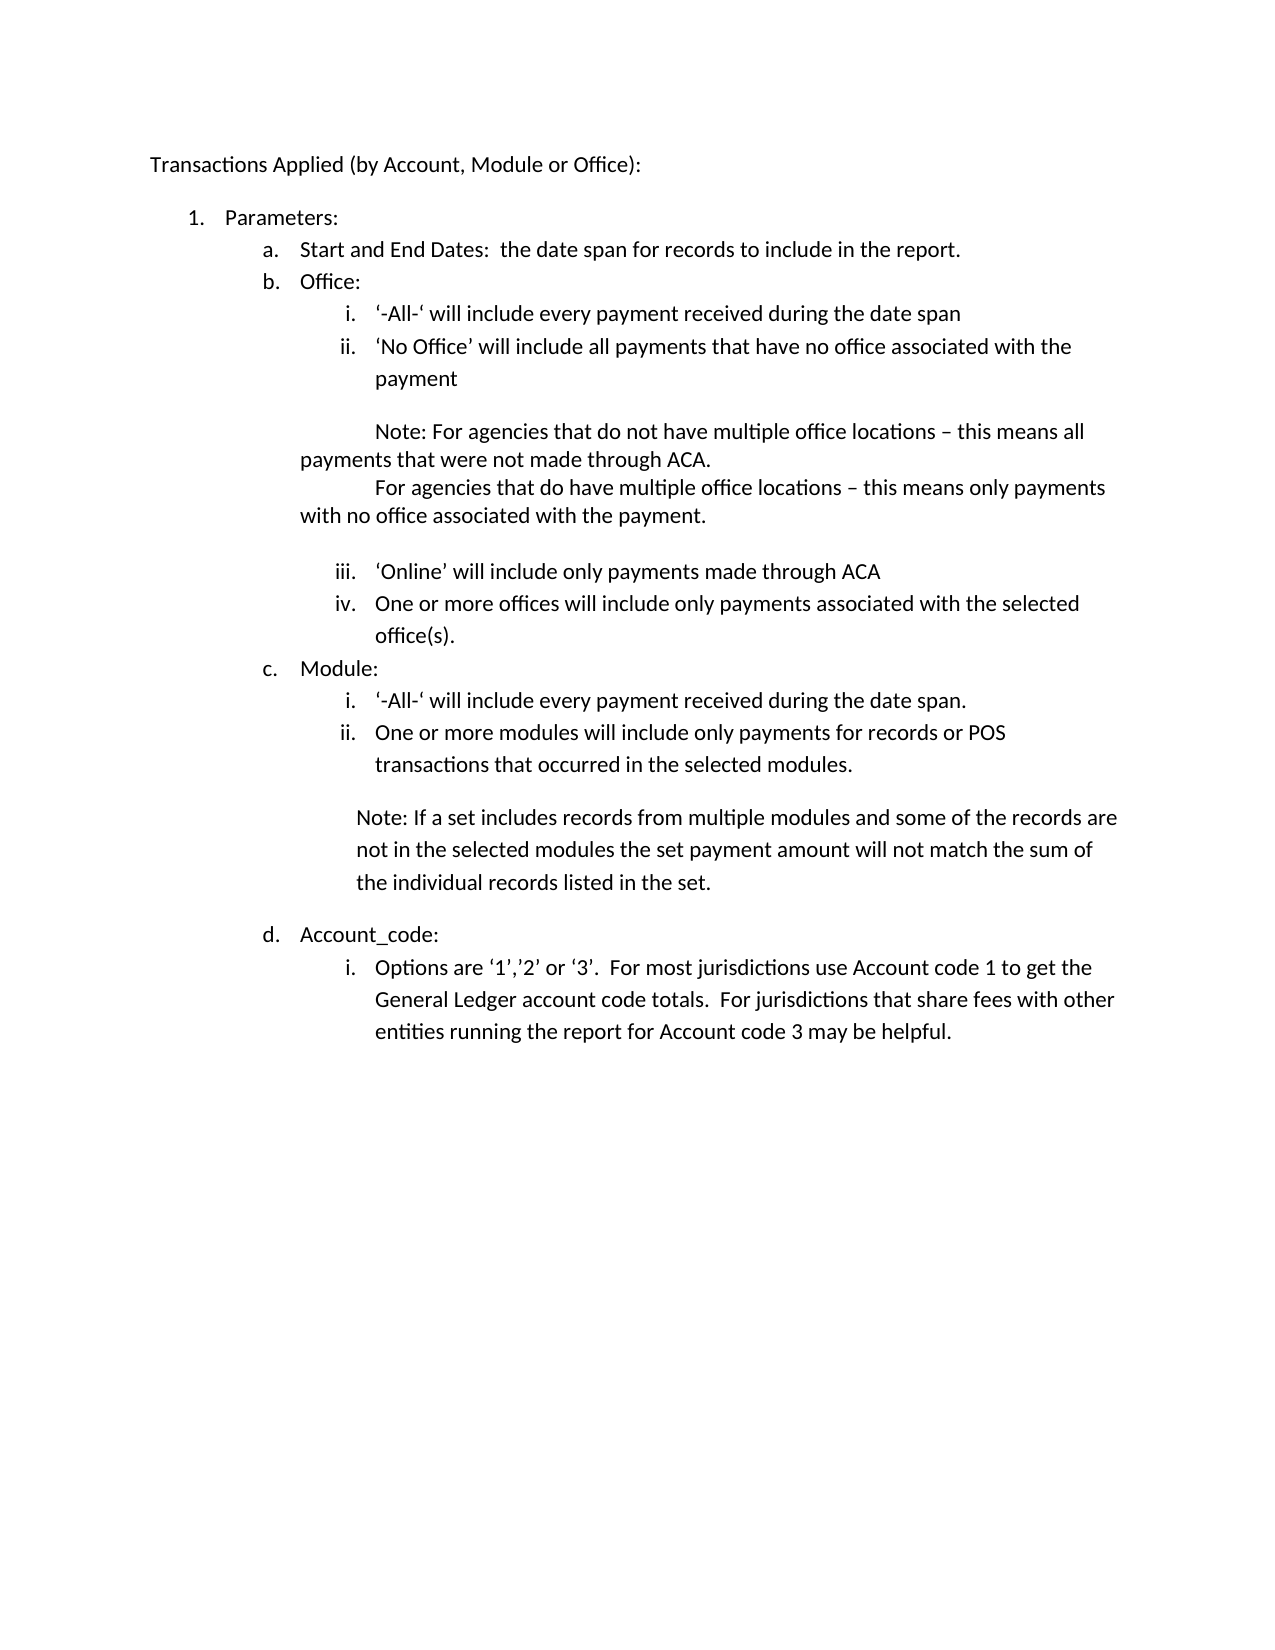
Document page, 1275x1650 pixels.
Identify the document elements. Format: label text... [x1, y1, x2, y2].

text Note: If a set includes records from multiple modules and some of the records are not in the selected modules the set payment amount will not match the sum of the individual records listed in the set. [356, 803, 1125, 896]
list One or more offices will include only payments associated with the selected office(s). [356, 589, 1125, 649]
list ‘Online’ will include only payments made through ACA [356, 557, 1125, 585]
list Office: [262, 267, 1125, 295]
list Start and End Dates: the date span for records to include in the report. [262, 235, 1125, 263]
list Module: [262, 654, 1125, 682]
text Transactions Applied (by Account, Module or Office): [150, 150, 1125, 178]
list Parameters: [187, 203, 1125, 231]
list One or more modules will include only payments for records or POS transactions that occurred in the selected modules. [356, 718, 1125, 778]
list ‘-All-‘ will include every payment received during the date span. [356, 686, 1125, 714]
list Options are ‘1’,’2’ or ‘3’. For most jurisdictions use Account code 1 to get the General Ledger account code totals. For jurisdictions that share fees with other entities running the report for Account code 3 may be helpful. [356, 953, 1125, 1045]
list Account_code: [262, 921, 1125, 949]
text For agencies that do have multiple office locations – this means only payments with no office associated with the payment. [300, 473, 1125, 529]
text Note: For agencies that do not have multiple office locations – this means all payments that were not made through ACA. [300, 417, 1125, 473]
list ‘-All-‘ will include every payment received during the date span [356, 299, 1125, 328]
list ‘No Office’ will include all payments that have no office associated with the payment [356, 332, 1125, 392]
